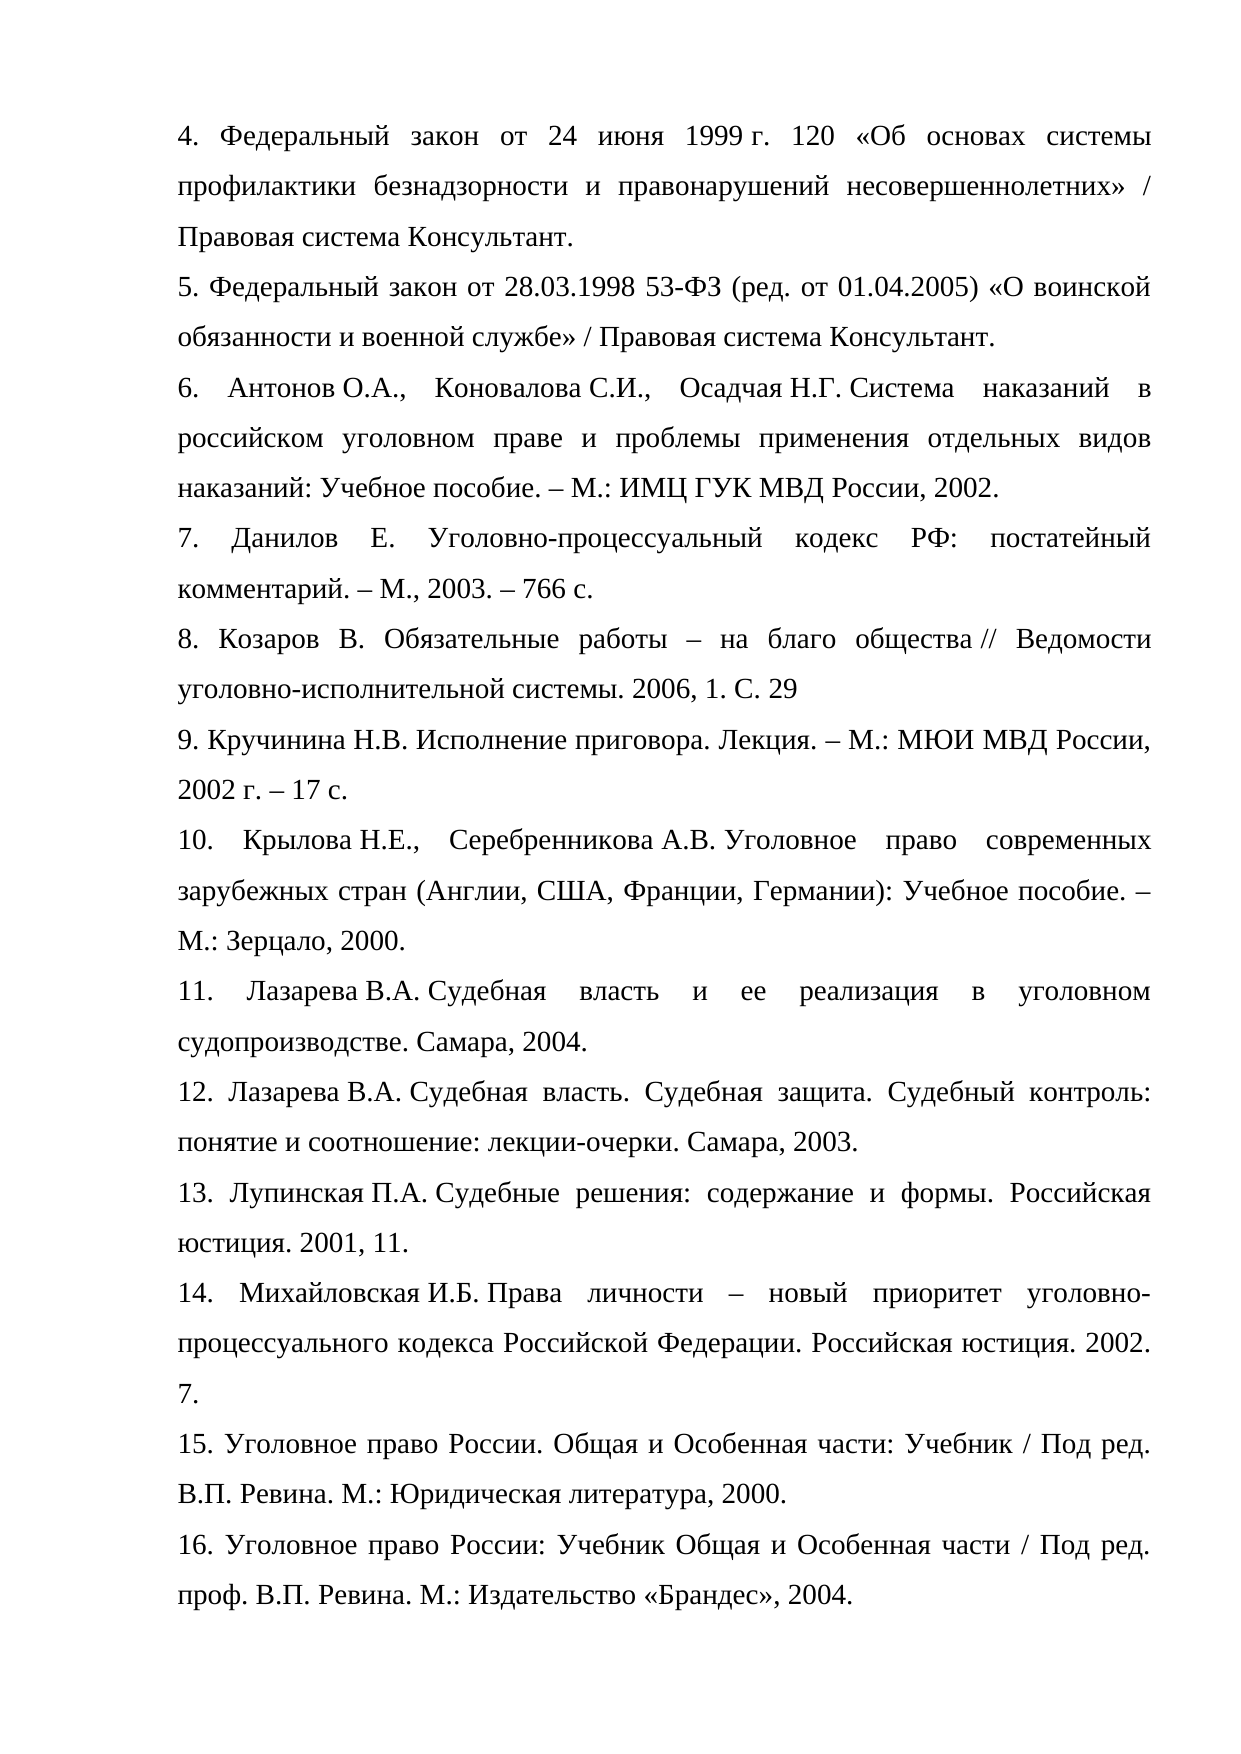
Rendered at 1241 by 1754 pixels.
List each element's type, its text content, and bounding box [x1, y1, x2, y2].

text 4. Федеральный закон от 24 июня 1999 г. 120 «Об основах системы профилактики безнадзорности и правонарушений несовершеннолетних» / Правовая система Консультант. [177, 118, 1152, 252]
text 14. Михайловская И.Б. Права личности – новый приоритет уголовно-процессуального кодекса Российской Федерации. Российская юстиция. 2002. 7. [177, 1275, 1152, 1409]
text 7. Данилов Е. Уголовно-процессуальный кодекс РФ: постатейный комментарий. – М., 2003. – 766 с. [177, 521, 1152, 604]
text 5. Федеральный закон от 28.03.1998 53-ФЗ (ред. от 01.04.2005) «О воинской обязанности и военной службе» / Правовая система Консультант. [177, 269, 1152, 353]
text 10. Крылова Н.Е., Серебренникова А.В. Уголовное право современных зарубежных стран (Англии, США, Франции, Германии): Учебное пособие. – М.: Зерцало, 2000. [177, 822, 1152, 957]
text 13. Лупинская П.А. Судебные решения: содержание и формы. Российская юстиция. 2001, 11. [177, 1175, 1152, 1258]
text 16. Уголовное право России: Учебник Общая и Особенная части / Под ред. проф. В.П. Ревина. М.: Издательство «Брандес», 2004. [177, 1527, 1152, 1611]
text 12. Лазарева В.А. Судебная власть. Судебная защита. Судебный контроль: понятие и соотношение: лекции-очерки. Самара, 2003. [177, 1074, 1152, 1158]
text 8. Козаров В. Обязательные работы – на благо общества // Ведомости уголовно-исполнительной системы. 2006, 1. С. 29 [177, 621, 1152, 705]
text 11. Лазарева В.А. Судебная власть и ее реализация в уголовном судопроизводстве. Самара, 2004. [177, 973, 1152, 1057]
text 15. Уголовное право России. Общая и Особенная части: Учебник / Под ред. В.П. Ревина. М.: Юридическая литература, 2000. [177, 1426, 1152, 1510]
text 6. Антонов О.А., Коновалова С.И., Осадчая Н.Г. Система наказаний в российском уголовном праве и проблемы применения отдельных видов наказаний: Учебное пособие. – М.: ИМЦ ГУК МВД России, 2002. [177, 370, 1152, 504]
text 9. Кручинина Н.В. Исполнение приговора. Лекция. – М.: МЮИ МВД России, 2002 г. – 17 с. [177, 722, 1152, 806]
